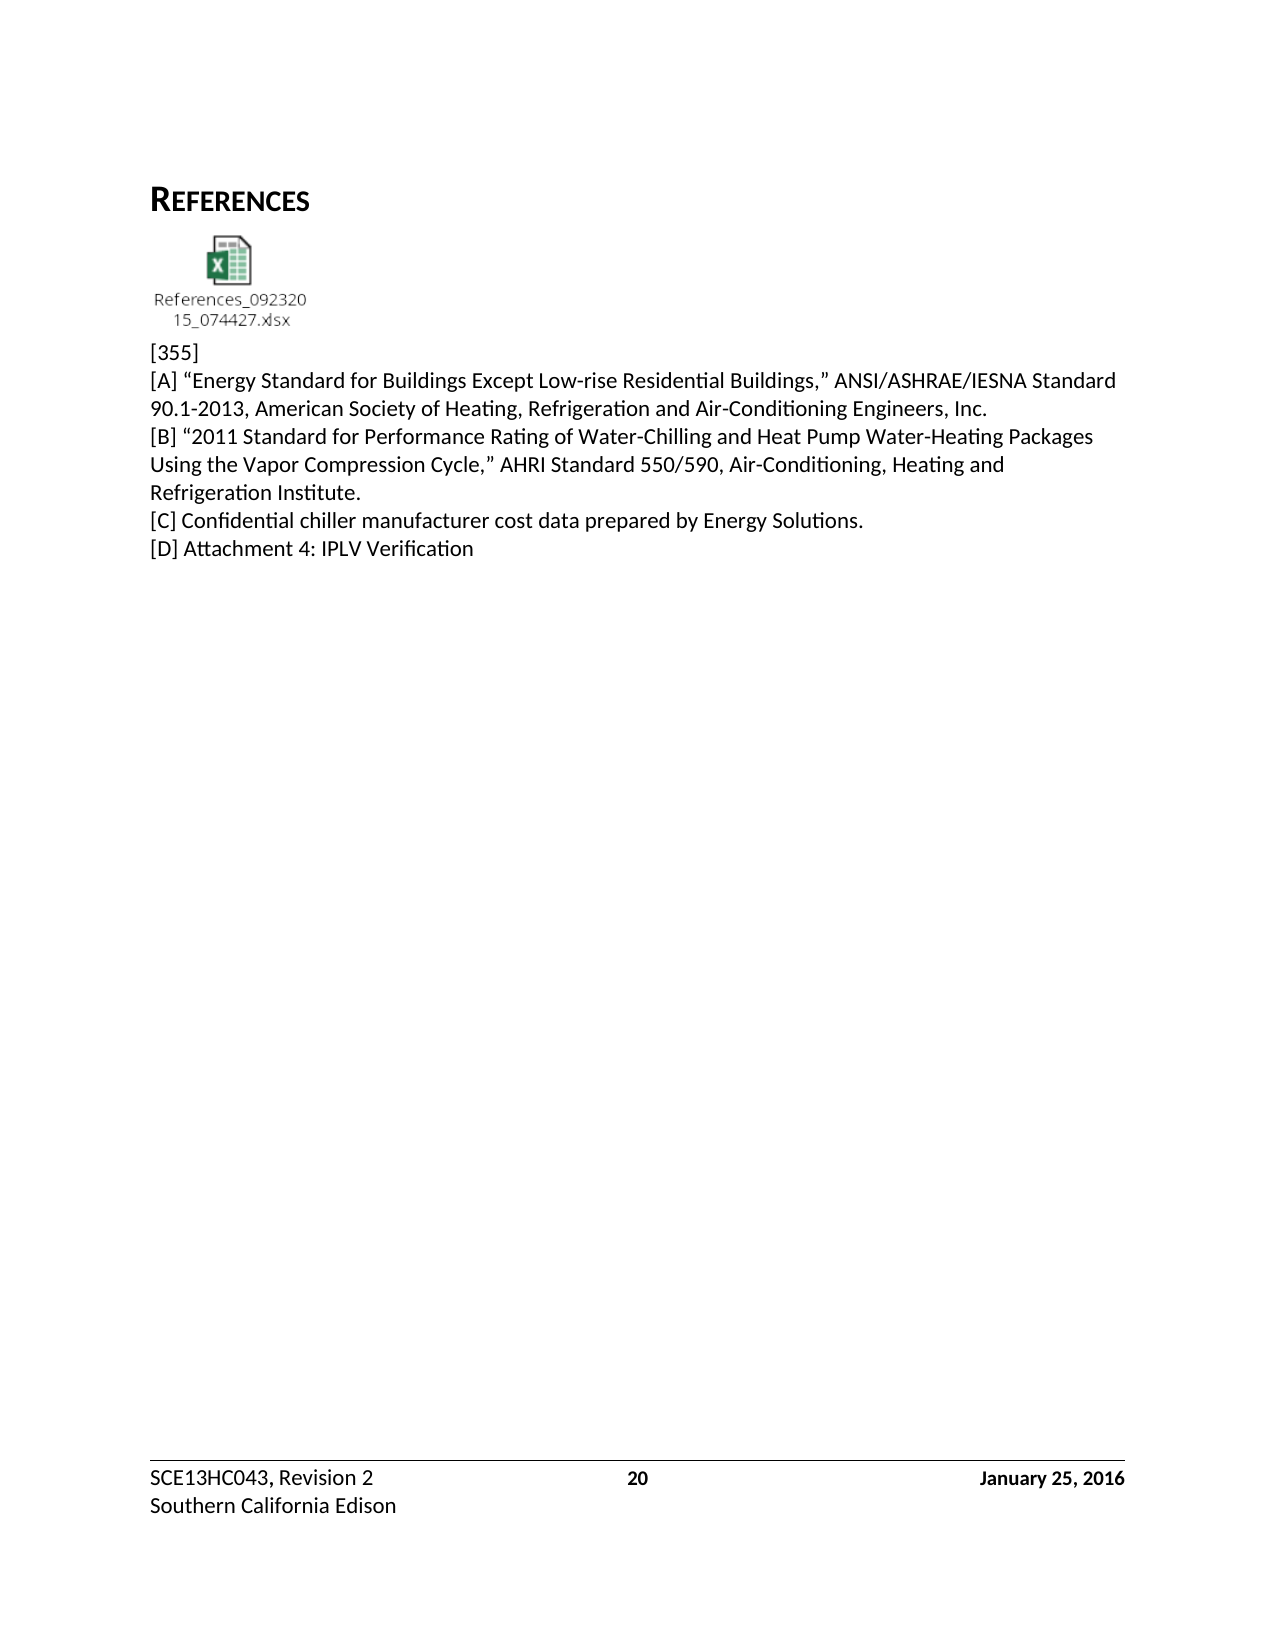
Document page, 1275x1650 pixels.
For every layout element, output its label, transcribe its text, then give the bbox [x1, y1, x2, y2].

text [355] [150, 338, 1125, 366]
text [B] “2011 Standard for Performance Rating of Water-Chilling and Heat Pump Water-Heating Packages Using the Vapor Compression Cycle,” AHRI Standard 550/590, Air-Conditioning, Heating and Refrigeration Institute. [150, 422, 1125, 506]
text [A] “Energy Standard for Buildings Except Low-rise Residential Buildings,” ANSI/ASHRAE/IESNA Standard 90.1-2013, American Society of Heating, Refrigeration and Air-Conditioning Engineers, Inc. [150, 366, 1125, 422]
text [C] Confidential chiller manufacturer cost data prepared by Energy Solutions. [150, 506, 1125, 534]
subtitle References [150, 175, 1125, 221]
text [D] Attachment 4: IPLV Verification [150, 534, 1125, 562]
